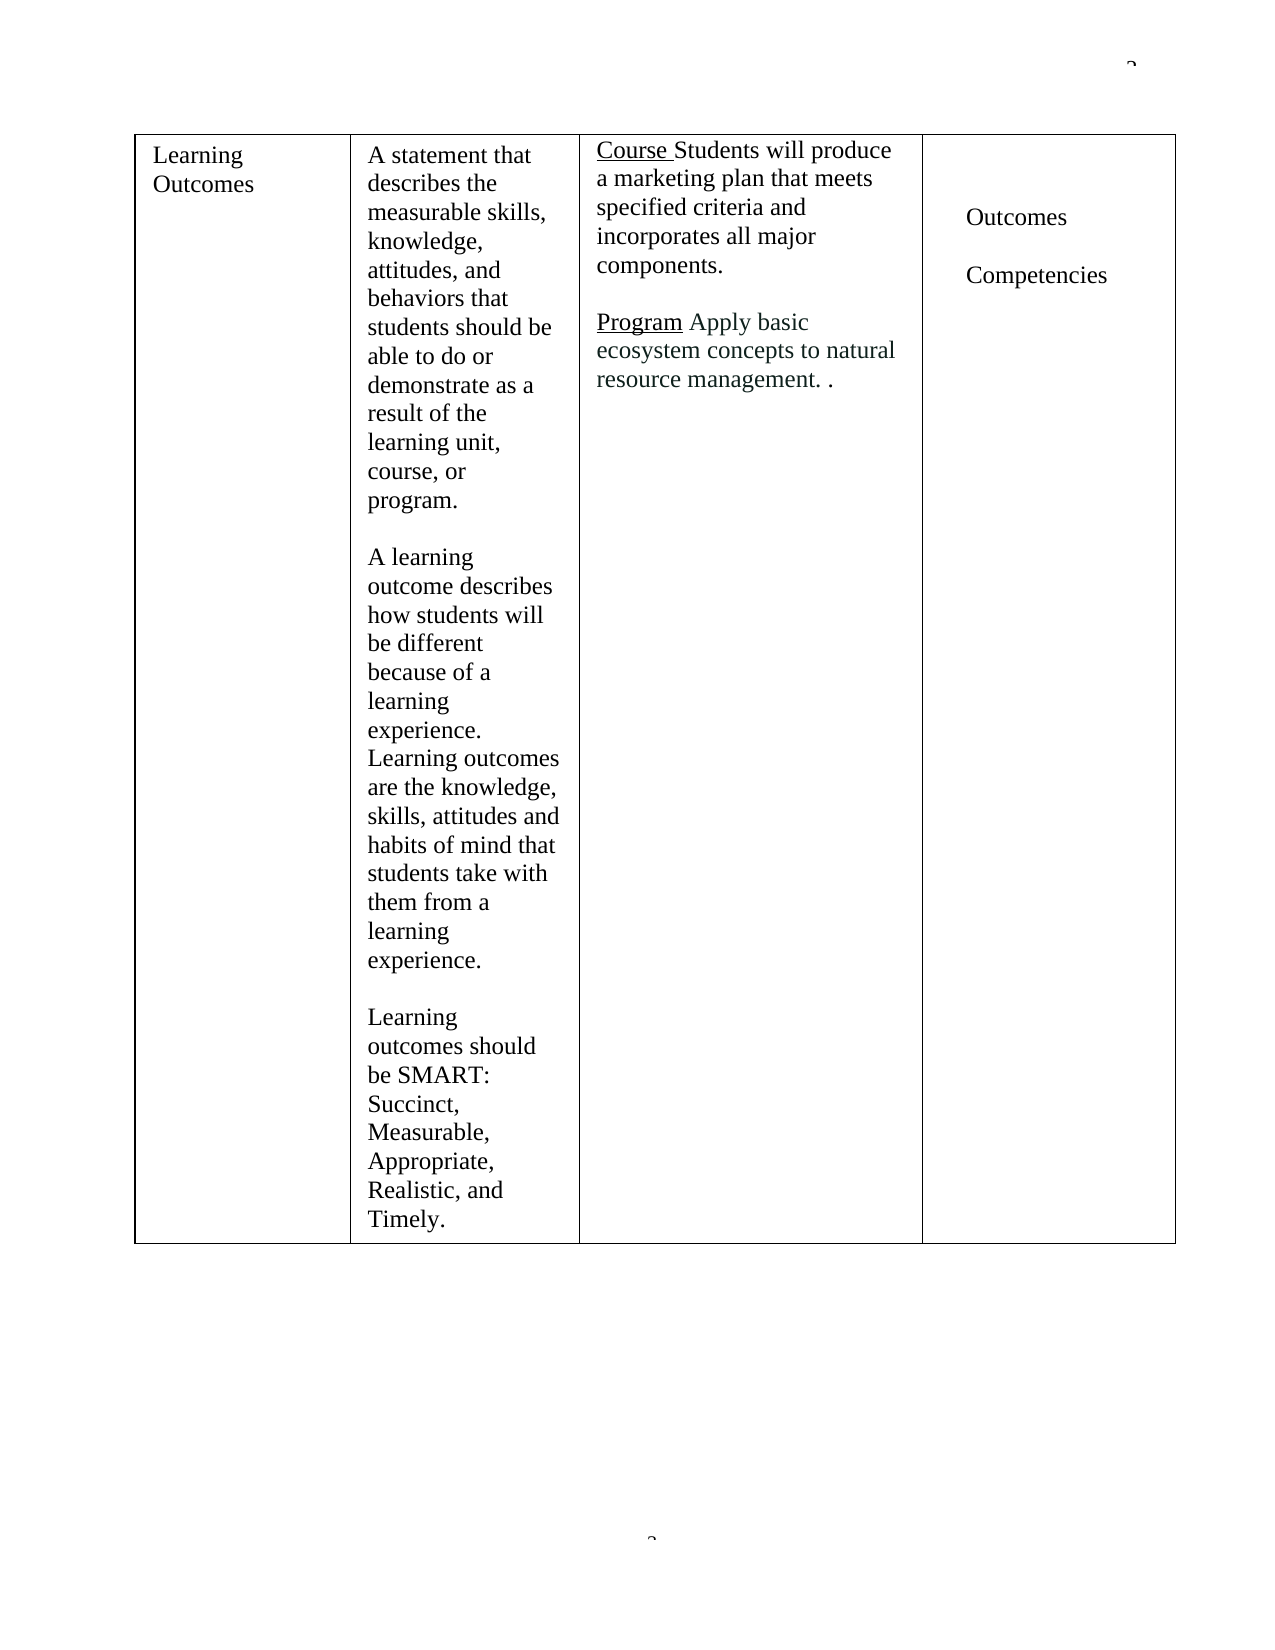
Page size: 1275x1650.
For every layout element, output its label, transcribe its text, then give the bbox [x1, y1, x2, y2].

table_header Outcomes Competencies [923, 135, 1175, 1243]
table_header Course Students will produce a marketing plan that meets specified criteria and incorporates all major components. Program Apply basic ecosystem concepts to natural resource management. . [580, 135, 922, 1243]
table_header Learning Outcomes [136, 135, 350, 1243]
table_header A statement that describes the measurable skills, knowledge, attitudes, and behaviors that students should be able to do or demonstrate as a result of the learning unit, course, or program. A learning outcome describes how students will be different because of a learning experience. Learning outcomes are the knowledge, skills, attitudes and habits of mind that students take with them from a learning experience. Learning outcomes should be SMART: Succinct, Measurable, Appropriate, Realistic, and Timely. [351, 135, 579, 1243]
